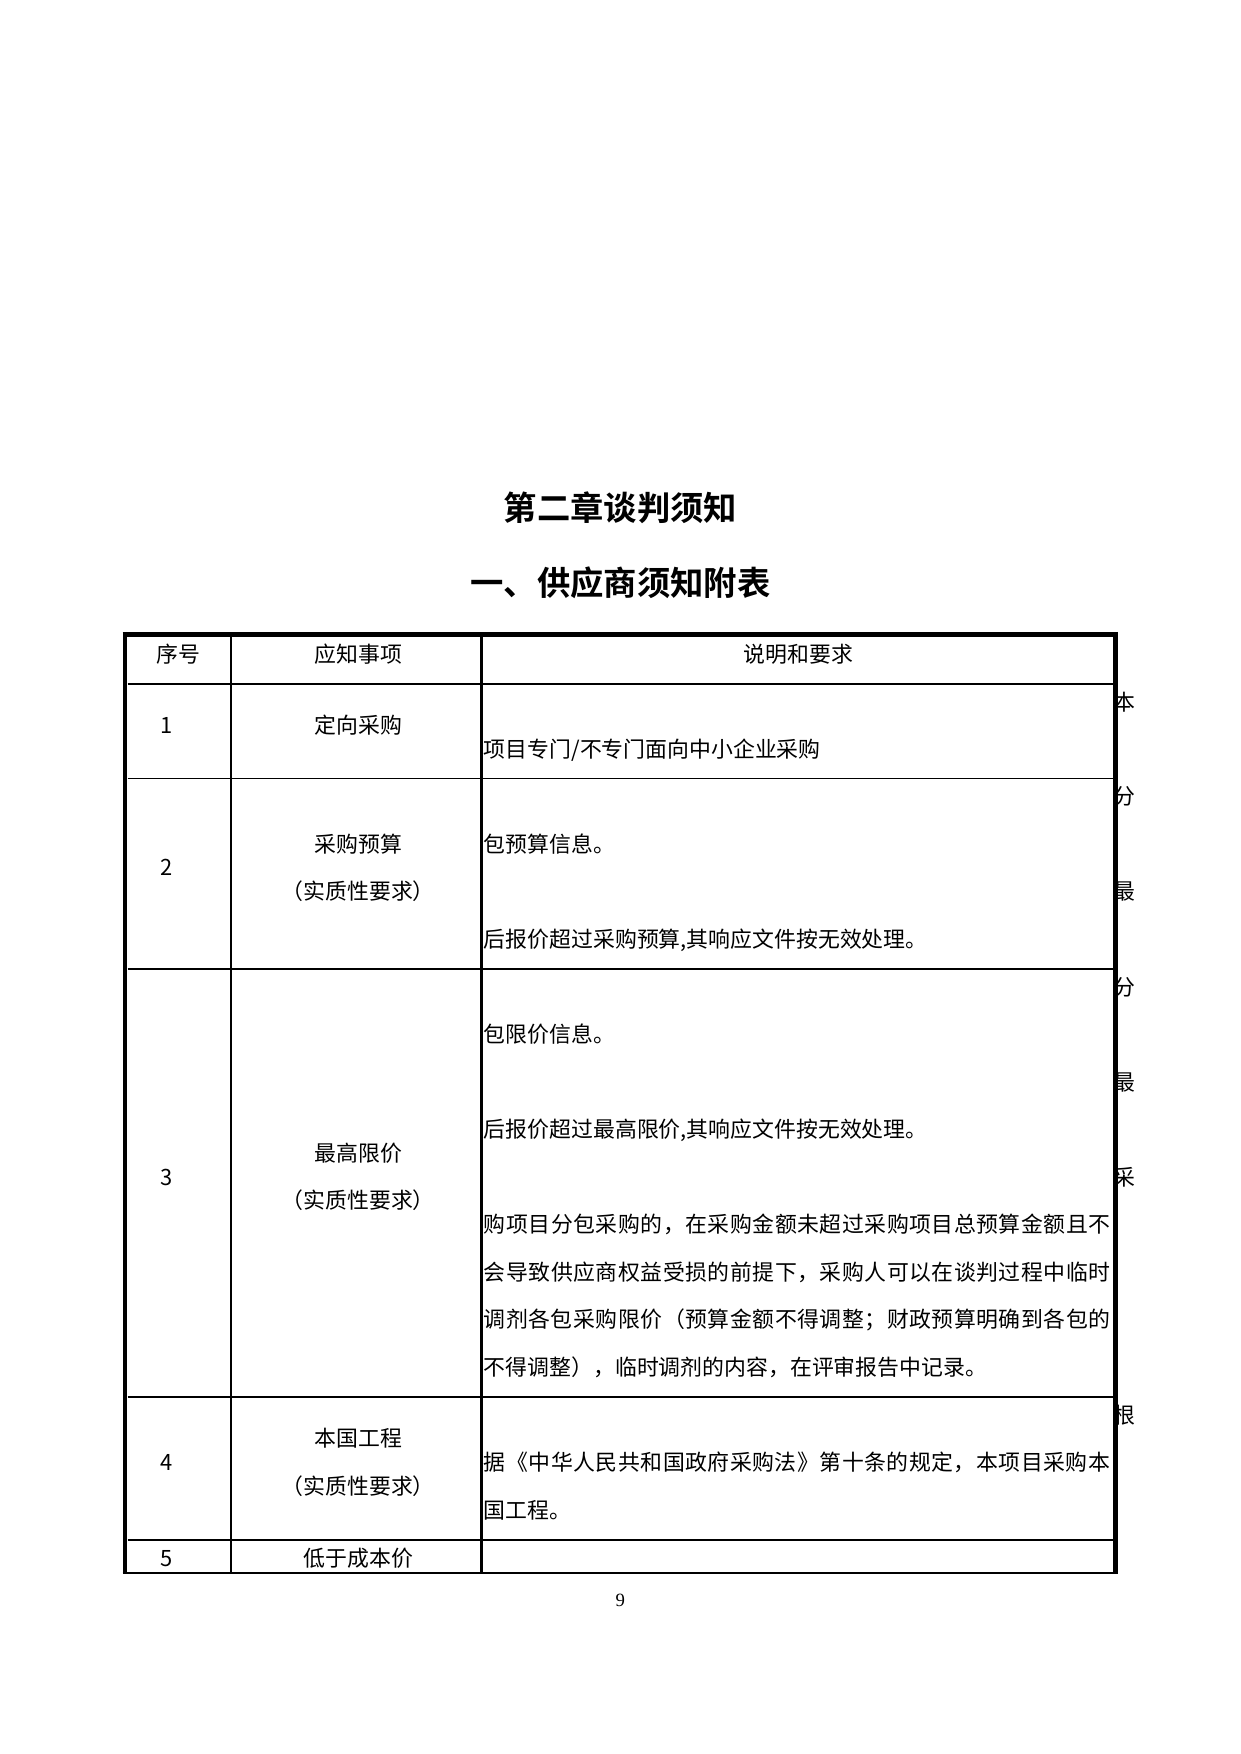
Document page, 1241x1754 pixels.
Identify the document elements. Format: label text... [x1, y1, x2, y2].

table_cell 定向采购 [232, 685, 480, 778]
table_cell 5 [127, 1540, 230, 1572]
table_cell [483, 1541, 1113, 1572]
table_cell 分包限价信息。 最后报价超过最高限价,其响应文件按无效处理。 采购项目分包采购的，在采购金额未超过采购项目总预算金额且不会导致供应商权益受损的前提下，采购人可以在谈判过程中临时调剂各包采购限价（预算金额不得调整；财政预算明确到各包的不得调整），临时调剂的内容，在评审报告中记录。 [483, 970, 1113, 1396]
table_cell 2 [127, 779, 230, 967]
table_header 序号 [127, 637, 230, 682]
table_cell 4 [127, 1397, 230, 1538]
table_header 应知事项 [232, 637, 480, 682]
title 第二章谈判须知 [187, 481, 1053, 529]
subtitle 一、供应商须知附表 [187, 557, 1053, 605]
table_cell 低于成本价 不正当竞争预防措施 （实质性要求） [232, 1541, 480, 1572]
table_cell 本国工程 （实质性要求） [232, 1398, 480, 1538]
table_cell 本项目专门/不专门面向中小企业采购 [483, 685, 1113, 778]
table_cell 3 [127, 969, 230, 1396]
table_cell 1 [127, 684, 230, 778]
table_header 说明和要求 [483, 637, 1113, 682]
table_cell 最高限价 （实质性要求） [232, 970, 480, 1396]
table_cell 分包预算信息。 最后报价超过采购预算,其响应文件按无效处理。 [483, 779, 1113, 967]
table_cell 采购预算 （实质性要求） [232, 779, 480, 967]
table_cell 根据《中华人民共和国政府采购法》第十条的规定，本项目采购本国工程。 [483, 1398, 1113, 1538]
